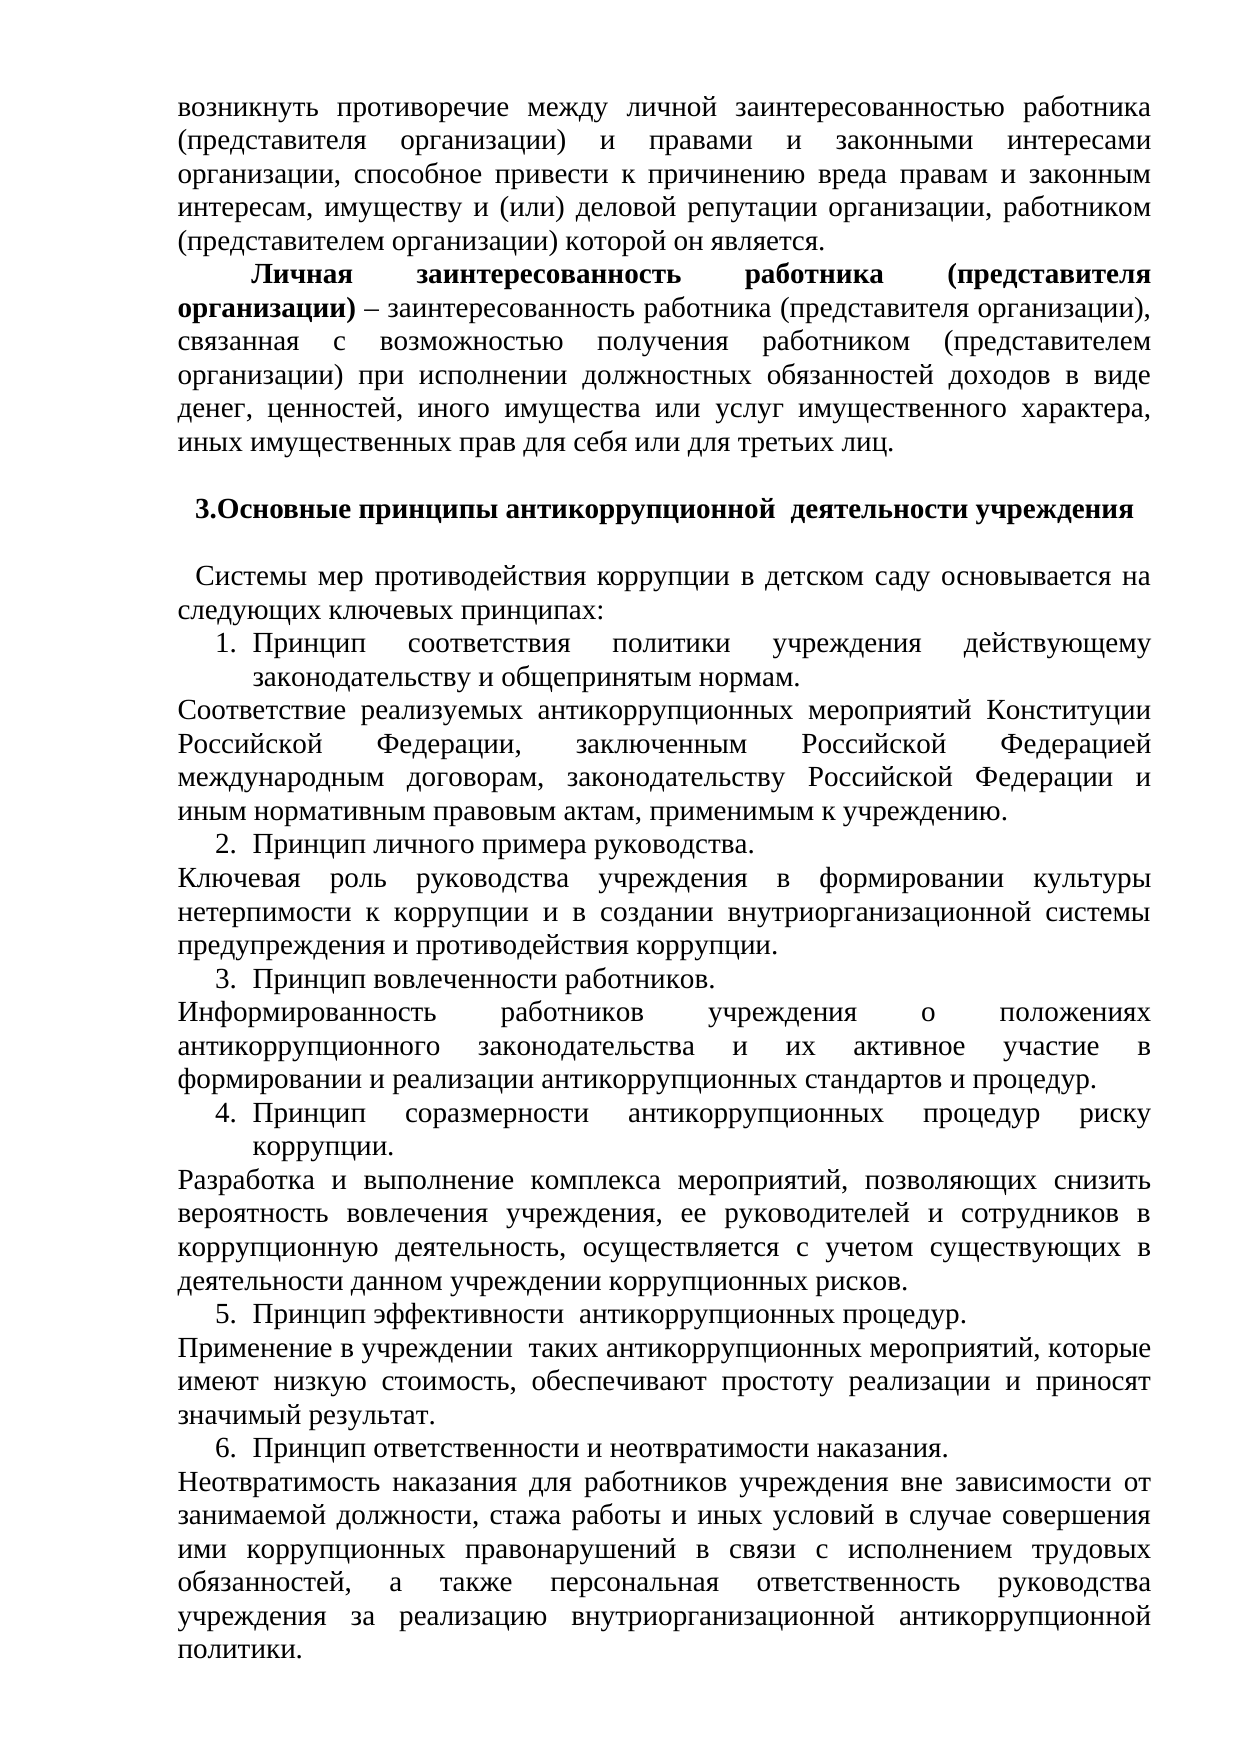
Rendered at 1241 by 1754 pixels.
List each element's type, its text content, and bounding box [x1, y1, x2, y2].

list Принцип соразмерности антикоррупционных процедур риску коррупции. [215, 1095, 1152, 1162]
text Соответствие реализуемых антикоррупционных мероприятий Конституции Российской Федерации, заключенным Российской Федерацией международным договорам, законодательству Российской Федерации и иным нормативным правовым актам, применимым к учреждению. [177, 692, 1152, 827]
text Применение в учреждении таких антикоррупционных мероприятий, которые имеют низкую стоимость, обеспечивают простоту реализации и приносят значимый результат. [177, 1330, 1152, 1430]
list Принцип личного примера руководства. [215, 827, 1152, 860]
list Принцип соответствия политики учреждения действующему законодательству и общепринятым нормам. [215, 625, 1152, 692]
text Ключевая роль руководства учреждения в формировании культуры нетерпимости к коррупции и в создании внутриорганизационной системы предупреждения и противодействия коррупции. [177, 860, 1152, 961]
text 3.Основные принципы антикоррупционной деятельности учреждения [177, 491, 1152, 525]
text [177, 89, 1152, 256]
list Принцип вовлеченности работников. [215, 961, 1152, 994]
text Личная заинтересованность работника (представителя организации) – заинтересованность работника (представителя организации), связанная с возможностью получения работником (представителем организации) при исполнении должностных обязанностей доходов в виде денег, ценностей, иного имущества или услуг имущественного характера, иных имущественных прав для себя или для третьих лиц. [177, 256, 1152, 458]
text Неотвратимость наказания для работников учреждения вне зависимости от занимаемой должности, стажа работы и иных условий в случае совершения ими коррупционных правонарушений в связи с исполнением трудовых обязанностей, а также персональная ответственность руководства учреждения за реализацию внутриорганизационной антикоррупционной политики. [177, 1464, 1152, 1665]
text Информированность работников учреждения о положениях антикоррупционного законодательства и их активное участие в формировании и реализации антикоррупционных стандартов и процедур. [177, 994, 1152, 1095]
text Разработка и выполнение комплекса мероприятий, позволяющих снизить вероятность вовлечения учреждения, ее руководителей и сотрудников в коррупционную деятельность, осуществляется с учетом существующих в деятельности данном учреждении коррупционных рисков. [177, 1162, 1152, 1296]
list Принцип эффективности антикоррупционных процедур. [215, 1296, 1152, 1330]
list Принцип ответственности и неотвратимости наказания. [215, 1430, 1152, 1464]
text Системы мер противодействия коррупции в детском саду основывается на следующих ключевых принципах: [177, 558, 1152, 625]
